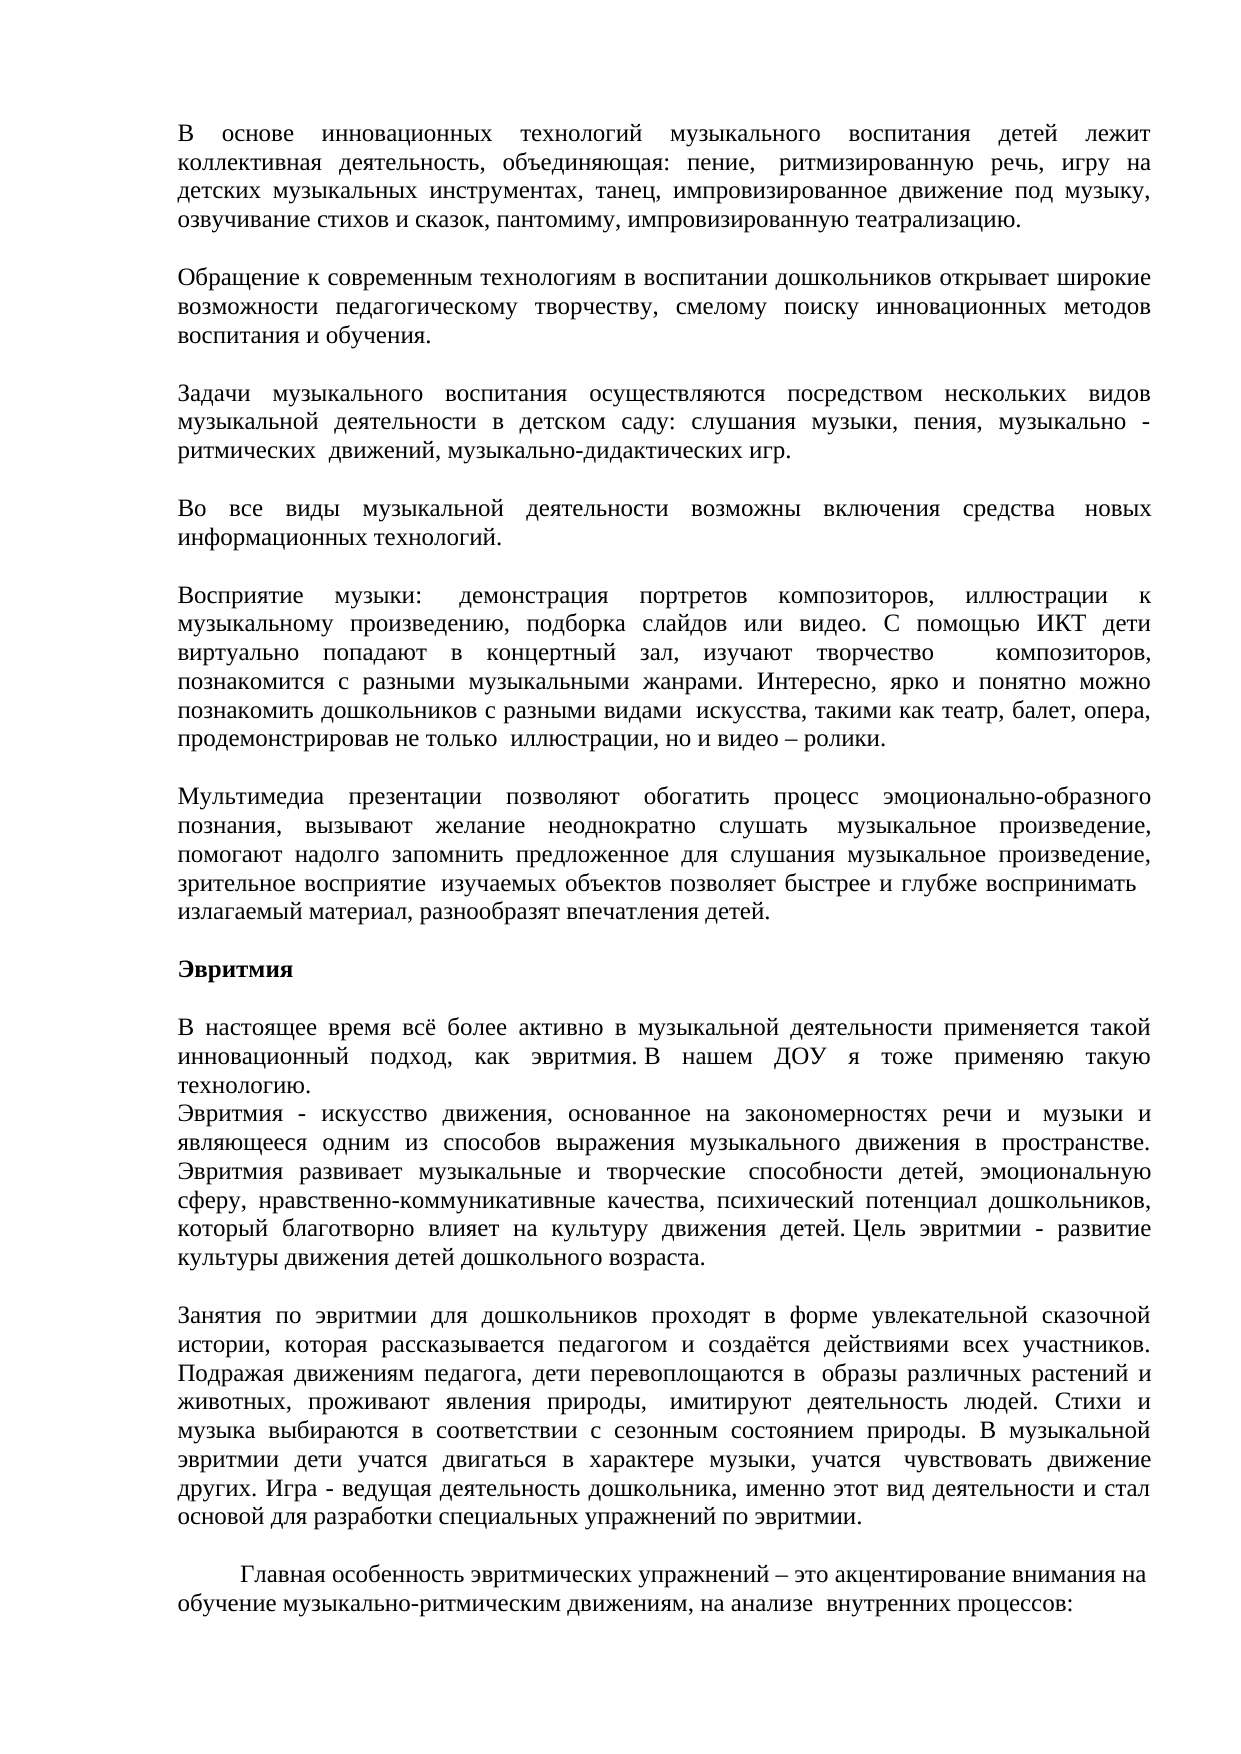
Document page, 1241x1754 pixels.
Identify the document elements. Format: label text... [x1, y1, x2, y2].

text Во все виды музыкальной деятельности возможны включения средства новых информационных технологий. [177, 493, 1152, 551]
text В основе инновационных технологий музыкального воспитания детей лежит коллективная деятельность, объединяющая: пение, ритмизированную речь, игру на детских музыкальных инструментах, танец, импровизированное движение под музыку, озвучивание стихов и сказок, пантомиму, импровизированную театрализацию. [177, 118, 1152, 233]
text Занятия по эвритмии для дошкольников проходят в форме увлекательной сказочной истории, которая рассказывается педагогом и создаётся действиями всех участников. Подражая движениям педагога, дети перевоплощаются в образы различных растений и животных, проживают явления природы, имитируют деятельность людей. Стихи и музыка выбираются в соответствии с сезонным состоянием природы. В музыкальной эвритмии дети учатся двигаться в характере музыки, учатся чувствовать движение других. Игра - ведущая деятельность дошкольника, именно этот вид деятельности и стал основой для разработки специальных упражнений по эвритмии. [177, 1300, 1152, 1530]
text В настоящее время всё более активно в музыкальной деятельности применяется такой инновационный подход, как эвритмия. В нашем ДОУ я тоже применяю такую технологию. Эвритмия - искусство движения, основанное на закономерностях речи и музыки и являющееся одним из способов выражения музыкального движения в пространстве. Эвритмия развивает музыкальные и творческие способности детей, эмоциональную сферу, нравственно-коммуникативные качества, психический потенциал дошкольников, который благотворно влияет на культуру движения детей. Цель эвритмии - развитие культуры движения детей дошкольного возраста. [177, 1012, 1152, 1271]
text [177, 1559, 1152, 1617]
text Восприятие музыки: демонстрация портретов композиторов, иллюстрации к музыкальному произведению, подборка слайдов или видео. С помощью ИКТ дети виртуально попадают в концертный зал, изучают творчество композиторов, познакомится с разными музыкальными жанрами. Интересно, ярко и понятно можно познакомить дошкольников с разными видами искусства, такими как театр, балет, опера, продемонстрировав не только иллюстрации, но и видео – ролики. [177, 580, 1152, 752]
text Эвритмия [177, 954, 1152, 983]
text Обращение к современным технологиям в воспитании дошкольников открывает широкие возможности педагогическому творчеству, смелому поиску инновационных методов воспитания и обучения. [177, 262, 1152, 348]
text Задачи музыкального воспитания осуществляются посредством нескольких видов музыкальной деятельности в детском саду: слушания музыки, пения, музыкально - ритмических движений, музыкально-дидактических игр. [177, 378, 1152, 464]
text Мультимедиа презентации позволяют обогатить процесс эмоционально-образного познания, вызывают желание неоднократно слушать музыкальное произведение, помогают надолго запомнить предложенное для слушания музыкальное произведение, зрительное восприятие изучаемых объектов позволяет быстрее и глубже воспринимать излагаемый материал, разнообразят впечатления детей. [177, 781, 1152, 925]
